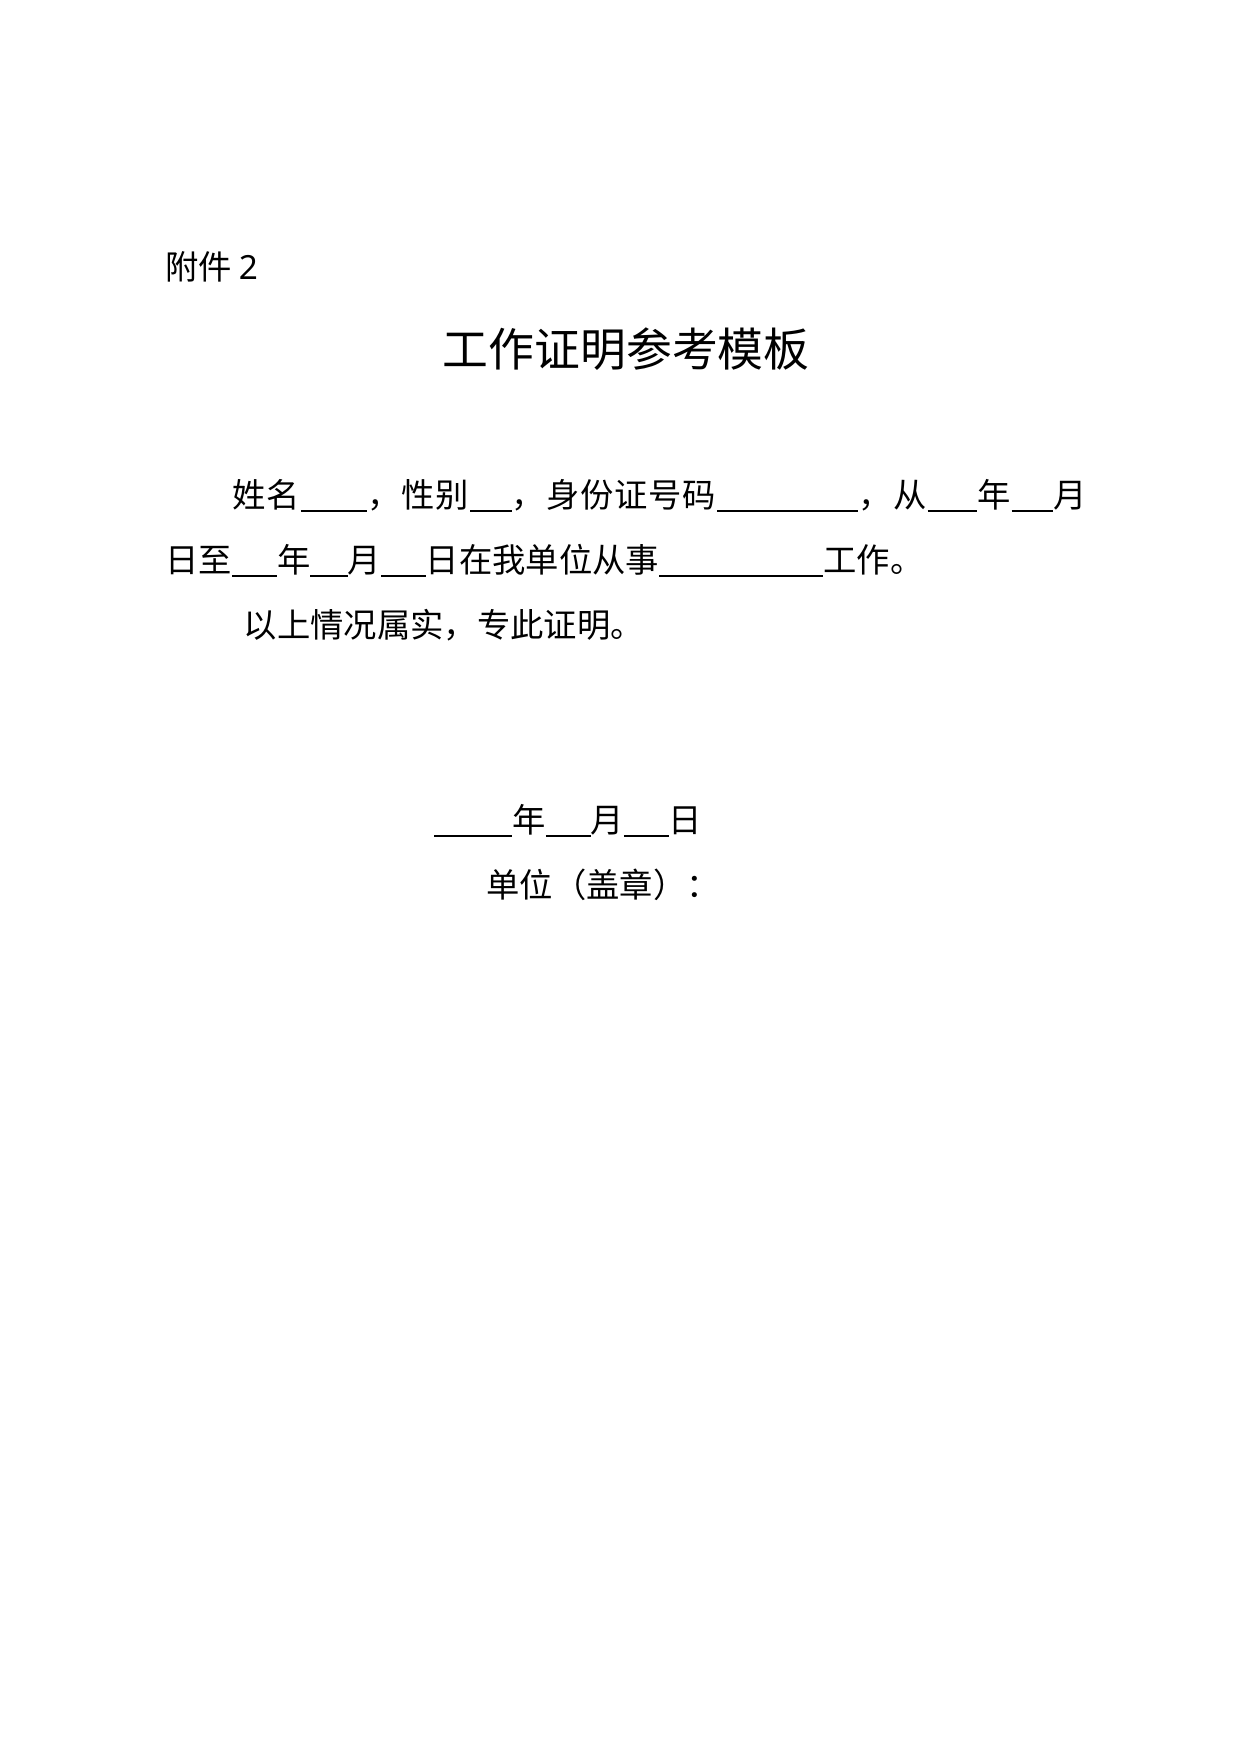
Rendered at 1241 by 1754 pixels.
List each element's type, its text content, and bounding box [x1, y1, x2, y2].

text 附件2 [165, 233, 1087, 298]
text 以上情况属实，专此证明。 [165, 590, 1087, 655]
text 姓名 ，性别 ，身份证号码 ，从 年 月 日至 年 月 日在我单位从事 工作。 [165, 460, 1087, 590]
text 工作证明参考模板 [165, 298, 1087, 395]
text 年 月 日 [165, 785, 1087, 850]
text 单位（盖章）： [165, 850, 1087, 915]
